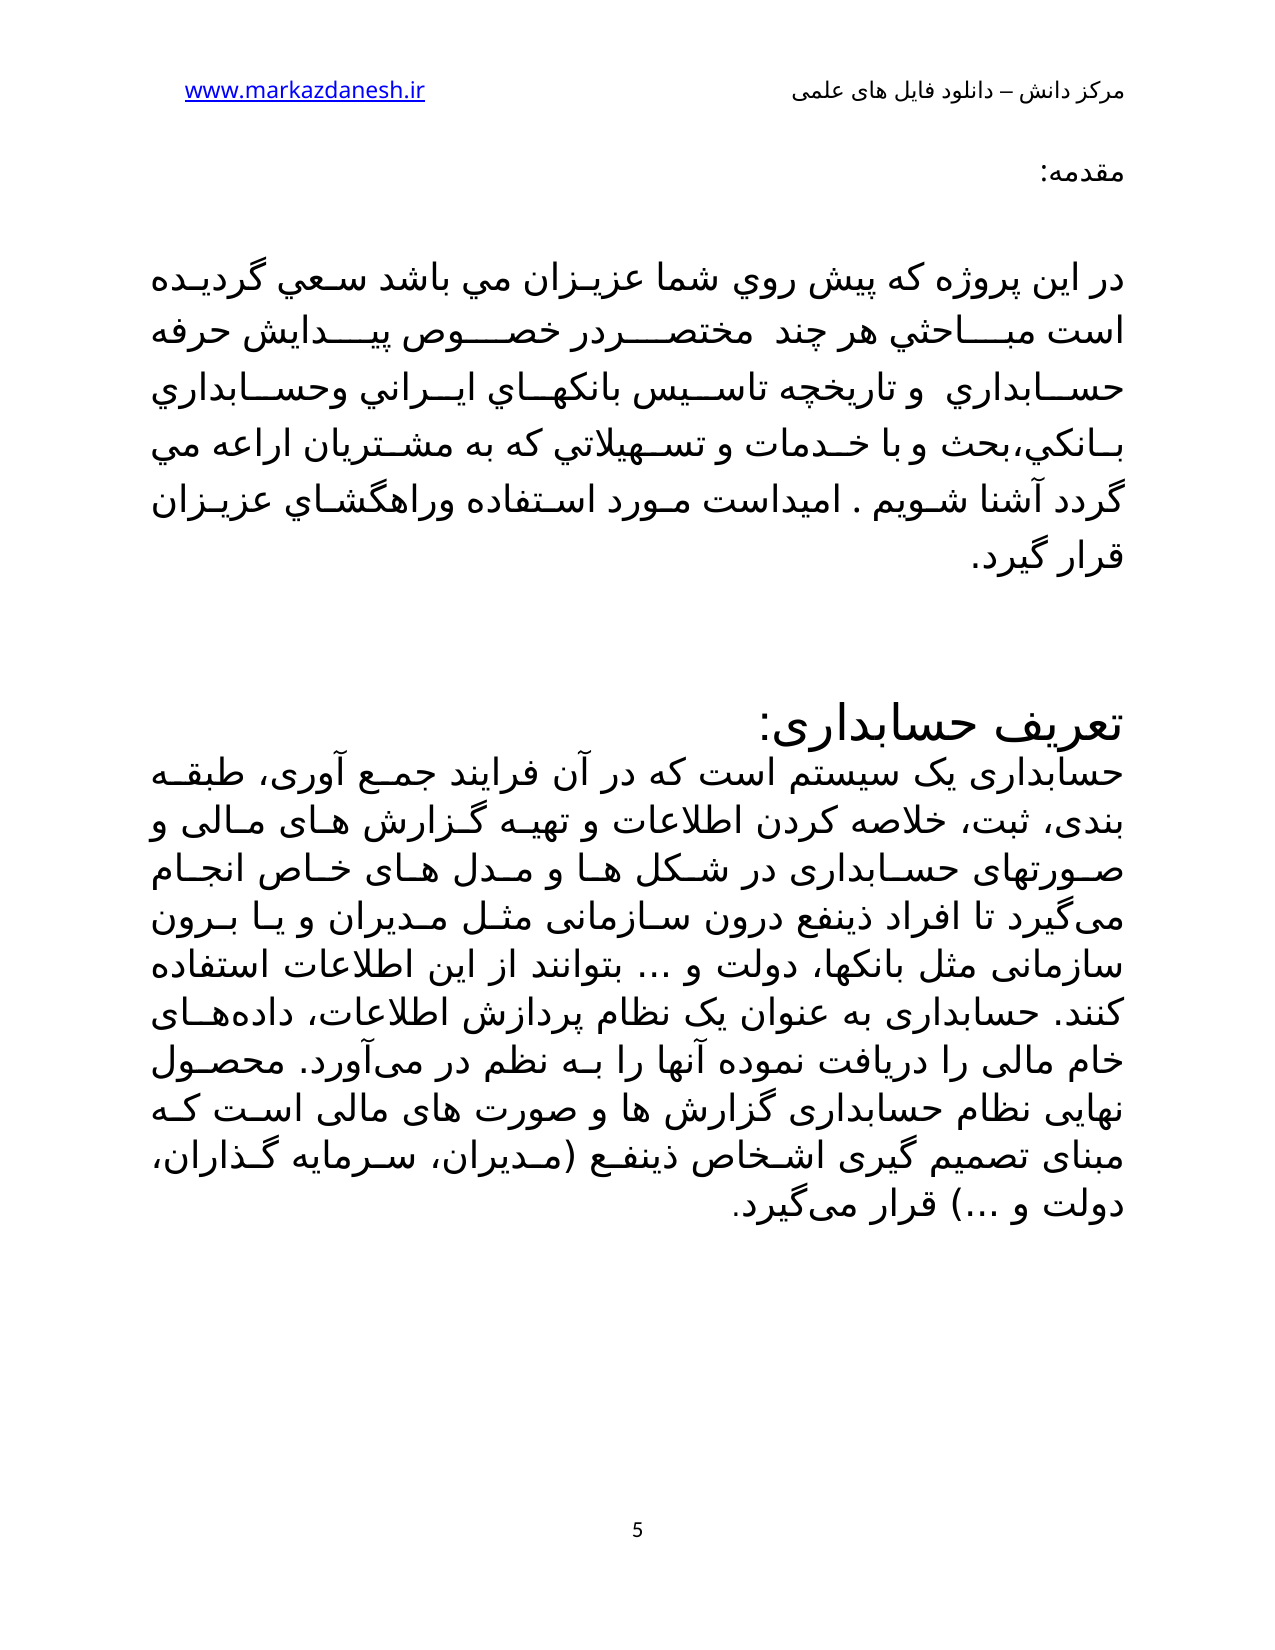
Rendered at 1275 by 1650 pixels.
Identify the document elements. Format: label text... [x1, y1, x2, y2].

text مقدمه: [150, 150, 1125, 190]
text حسابداری یک سیستم است که در آن فرایند جمع آوری، طبقه بندی، ثبت، خلاصه کردن اطلاعات و تهیه گزارش های مالی و صورتهای حسابداری در شکل ها و مدل های خاص انجام می‌گیرد تا افراد ذینفع درون سازمانی مثل مدیران و یا برون سازمانی مثل بانکها، دولت و ... بتوانند از این اطلاعات استفاده کنند. حسابداری به عنوان یک نظام پردازش اطلاعات، داده‌های خام مالی را دریافت نموده آنها را به نظم در می‌آورد. محصول نهایی نظام حسابداری گزارش ها و صورت های مالی است که مبنای تصمیم گیری اشخاص ذینفع (مدیران، سرمایه گذاران، دولت و ...) قرار می‌گیرد. [150, 751, 1125, 1226]
text در اين پروژه كه پيش روي شما عزيزان مي باشد سعي گرديده است مباحثي هر چند مختصردر خصوص پيدايش حرفه حسابداري و تاريخچه تاسيس بانكهاي ايراني وحسابداري بانكي،بحث و با خدمات و تسهيلاتي كه به مشتريان اراعه مي گردد آشنا شويم . اميداست مورد استفاده وراهگشاي عزيزان قرار گيرد. [150, 255, 1125, 579]
text تعریف حسابداری: [150, 693, 1125, 751]
